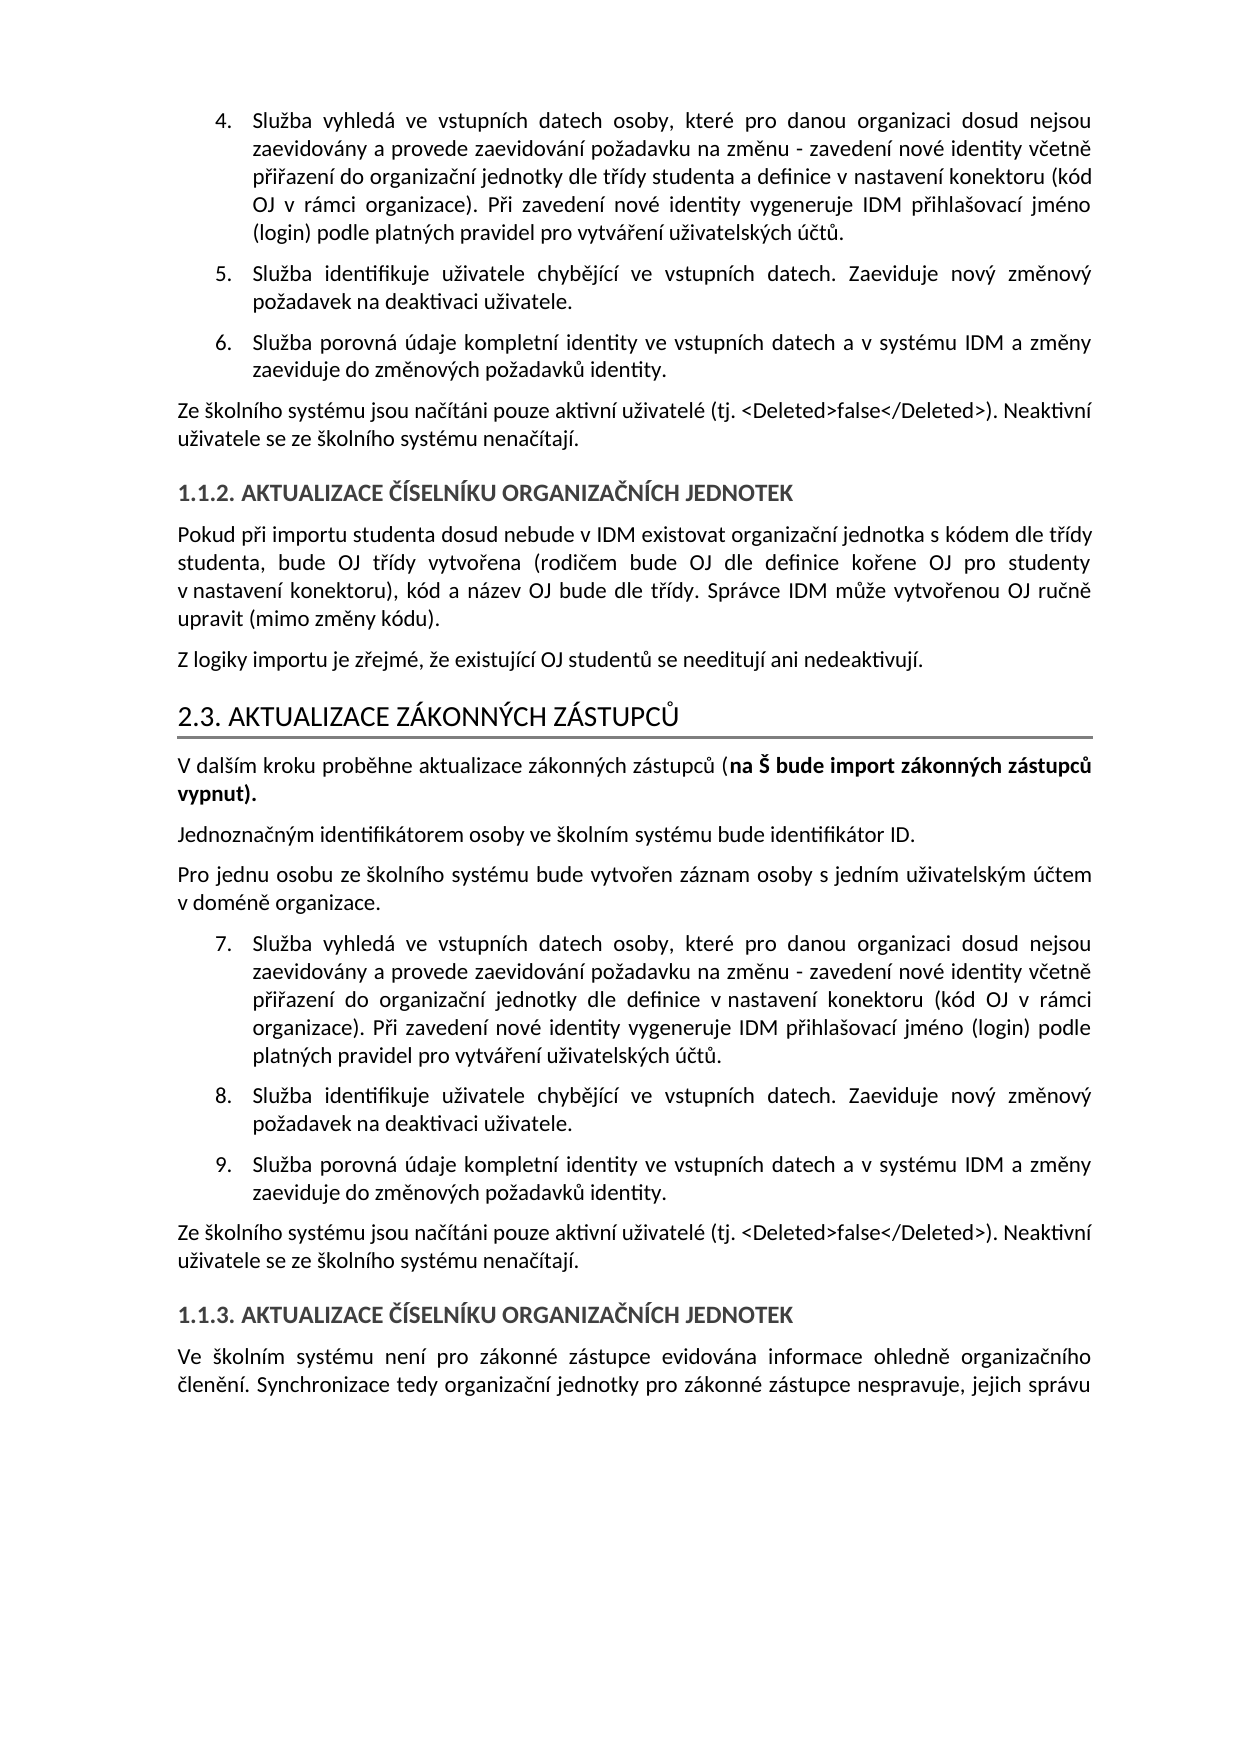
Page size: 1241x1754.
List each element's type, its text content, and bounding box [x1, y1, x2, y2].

text Z logiky importu je zřejmé, že existující OJ studentů se needitují ani nedeaktivují. [177, 645, 1093, 673]
text Pokud při importu studenta dosud nebude v IDM existovat organizační jednotka s kódem dle třídy studenta, bude OJ třídy vytvořena (rodičem bude OJ dle definice kořene OJ pro studenty v nastavení konektoru), kód a název OJ bude dle třídy. Správce IDM může vytvořenou OJ ručně upravit (mimo změny kódu). [177, 520, 1093, 632]
list Služba vyhledá ve vstupních datech osoby, které pro danou organizaci dosud nejsou zaevidovány a provede zaevidování požadavku na změnu - zavedení nové identity včetně přiřazení do organizační jednotky dle třídy studenta a definice v nastavení konektoru (kód OJ v rámci organizace). Při zavedení nové identity vygeneruje IDM přihlašovací jméno (login) podle platných pravidel pro vytváření uživatelských účtů. [215, 106, 1093, 247]
text Ze školního systému jsou načítáni pouze aktivní uživatelé (tj. <Deleted>false</Deleted>). Neaktivní uživatele se ze školního systému nenačítají. [177, 1218, 1093, 1274]
list Aktualizace číselníku organizačních jednotek [177, 477, 1093, 508]
list Služba identifikuje uživatele chybějící ve vstupních datech. Zaeviduje nový změnový požadavek na deaktivaci uživatele. [215, 1081, 1093, 1137]
list Aktualizace číselníku organizačních jednotek [177, 1299, 1093, 1330]
text Pro jednu osobu ze školního systému bude vytvořen záznam osoby s jedním uživatelským účtem v doméně organizace. [177, 860, 1093, 916]
list Služba porovná údaje kompletní identity ve vstupních datech a v systému IDM a změny zaeviduje do změnových požadavků identity. [215, 1150, 1093, 1206]
list Služba identifikuje uživatele chybějící ve vstupních datech. Zaeviduje nový změnový požadavek na deaktivaci uživatele. [215, 259, 1093, 315]
list Aktualizace zákonných zástupců [177, 698, 1093, 736]
list Služba porovná údaje kompletní identity ve vstupních datech a v systému IDM a změny zaeviduje do změnových požadavků identity. [215, 328, 1093, 384]
text Jednoznačným identifikátorem osoby ve školním systému bude identifikátor ID. [177, 820, 1093, 848]
text Ze školního systému jsou načítáni pouze aktivní uživatelé (tj. <Deleted>false</Deleted>). Neaktivní uživatele se ze školního systému nenačítají. [177, 396, 1093, 452]
list Služba vyhledá ve vstupních datech osoby, které pro danou organizaci dosud nejsou zaevidovány a provede zaevidování požadavku na změnu - zavedení nové identity včetně přiřazení do organizační jednotky dle definice v nastavení konektoru (kód OJ v rámci organizace). Při zavedení nové identity vygeneruje IDM přihlašovací jméno (login) podle platných pravidel pro vytváření uživatelských účtů. [215, 929, 1093, 1069]
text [177, 1342, 1093, 1398]
text V dalším kroku proběhne aktualizace zákonných zástupců (na Š bude import zákonných zástupců vypnut). [177, 751, 1093, 807]
